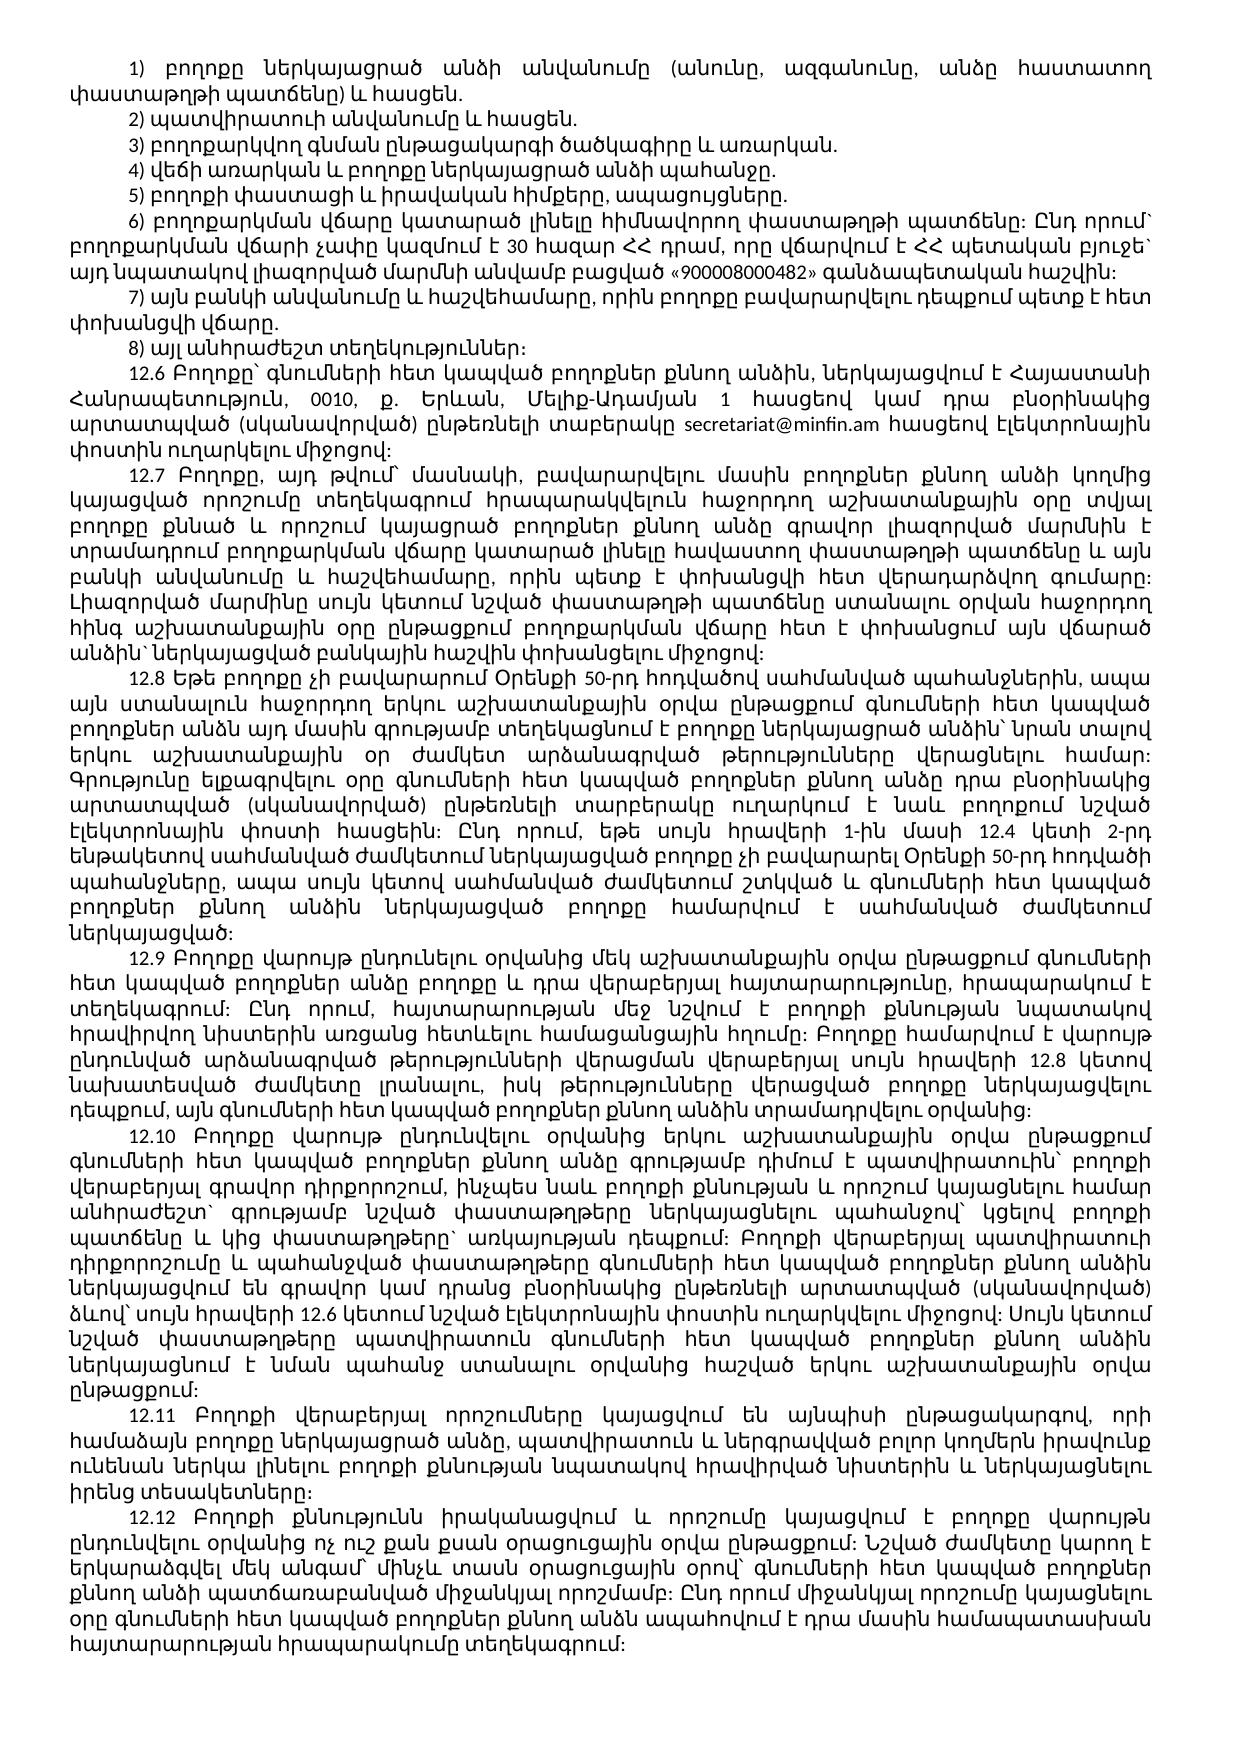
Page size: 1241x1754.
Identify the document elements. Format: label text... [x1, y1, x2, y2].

text 7) այն բանկի անվանումը և հաշվեհամարը, որին բողոքը բավարարվելու դեպքում պետք է հետ փոխանցվի վճարը. [69, 284, 1152, 335]
text 12.9 Բողոքը վարույթ ընդունելու օրվանից մեկ աշխատանքային օրվա ընթացքում գնումների հետ կապված բողոքներ անձը բողոքը և դրա վերաբերյալ հայտարարությունը, հրապարակում է տեղեկագրում: Ընդ որում, հայտարարության մեջ նշվում է բողոքի քննության նպատակով հրավիրվող նիստերին առցանց հետևելու համացանցային հղումը: Բողոքը համարվում է վարույթ ընդունված արձանագրված թերությունների վերացման վերաբերյալ սույն հրավերի 12.8 կետով նախատեսված ժամկետը լրանալու, իսկ թերությունները վերացված բողոքը ներկայացվելու դեպքում, այն գնումների հետ կապված բողոքներ քննող անձին տրամադրվելու օրվանից: [69, 945, 1152, 1123]
text 12.6 Բողոքը՝ գնումների հետ կապված բողոքներ քննող անձին, ներկայացվում է Հայաստանի Հանրապետություն, 0010, ք. Երևան, Մելիք-Ադամյան 1 հասցեով կամ դրա բնօրինակից արտատպված (սկանավորված) ընթեռնելի տաբերակը secretariat@minfin.am հասցեով էլեկտրոնային փոստին ուղարկելու միջոցով: [69, 361, 1152, 462]
text 2) պատվիրատուի անվանումը և հասցեն. [69, 106, 1152, 132]
text 1) բողոքը ներկայացրած անձի անվանումը (անունը, ազգանունը, անձը հաստատող փաստաթղթի պատճենը) և հասցեն. [69, 56, 1152, 106]
text 6) բողոքարկման վճարը կատարած լինելը հիմնավորող փաստաթղթի պատճենը: Ընդ որում` բողոքարկման վճարի չափը կազմում է 30 հազար ՀՀ դրամ, որը վճարվում է ՀՀ պետական բյուջե` այդ նպատակով լիազորված մարմնի անվամբ բացված «900008000482» գանձապետական հաշվին: [69, 208, 1152, 284]
text 12.12 Բողոքի քննությունն իրականացվում և որոշումը կայացվում է բողոքը վարույթն ընդունվելու օրվանից ոչ ուշ քան քսան օրացուցային օրվա ընթացքում: Նշված ժամկետը կարող է երկարաձգվել մեկ անգամ՝ մինչև տասն օրացուցային օրով՝ գնումների հետ կապված բողոքներ քննող անձի պատճառաբանված միջանկյալ որոշմամբ: Ընդ որում միջանկյալ որոշումը կայացնելու օրը գնումների հետ կապված բողոքներ քննող անձն ապահովում է դրա մասին համապատասխան հայտարարության հրապարակումը տեղեկագրում: [69, 1504, 1152, 1657]
text 4) վեճի առարկան և բողոքը ներկայացրած անձի պահանջը. [69, 157, 1152, 183]
text 12.10 Բողոքը վարույթ ընդունվելու օրվանից երկու աշխատանքային օրվա ընթացքում գնումների հետ կապված բողոքներ քննող անձը գրությամբ դիմում է պատվիրատուին՝ բողոքի վերաբերյալ գրավոր դիրքորոշում, ինչպես նաև բողոքի քննության և որոշում կայացնելու համար անհրաժեշտ` գրությամբ նշված փաստաթղթերը ներկայացնելու պահանջով՝ կցելով բողոքի պատճենը և կից փաստաթղթերը` առկայության դեպքում: Բողոքի վերաբերյալ պատվիրատուի դիրքորոշումը և պահանջված փաստաթղթերը գնումների հետ կապված բողոքներ քննող անձին ներկայացվում են գրավոր կամ դրանց բնօրինակից ընթեռնելի արտատպված (սկանավորված) ձևով՝ սույն հրավերի 12.6 կետում նշված էլեկտրոնային փոստին ուղարկվելու միջոցով: Սույն կետում նշված փաստաթղթերը պատվիրատուն գնումների հետ կապված բողոքներ քննող անձին ներկայացնում է նման պահանջ ստանալու օրվանից հաշված երկու աշխատանքային օրվա ընթացքում: [69, 1123, 1152, 1403]
text 12.7 Բողոքը, այդ թվում՝ մասնակի, բավարարվելու մասին բողոքներ քննող անձի կողմից կայացված որոշումը տեղեկագրում հրապարակվելուն հաջորդող աշխատանքային օրը տվյալ բողոքը քննած և որոշում կայացրած բողոքներ քննող անձը գրավոր լիազորված մարմնին է տրամադրում բողոքարկման վճարը կատարած լինելը հավաստող փաստաթղթի պատճենը և այն բանկի անվանումը և հաշվեհամարը, որին պետք է փոխանցվի հետ վերադարձվող գումարը: Լիազորված մարմինը սույն կետում նշված փաստաթղթի պատճենը ստանալու օրվան հաջորդող հինգ աշխատանքային օրը ընթացքում բողոքարկման վճարը հետ է փոխանցում այն վճարած անձին` ներկայացված բանկային հաշվին փոխանցելու միջոցով: [69, 462, 1152, 666]
text 3) բողոքարկվող գնման ընթացակարգի ծածկագիրը և առարկան. [69, 132, 1152, 157]
text 12.11 Բողոքի վերաբերյալ որոշումները կայացվում են այնպիսի ընթացակարգով, որի համաձայն բողոքը ներկայացրած անձը, պատվիրատուն և ներգրավված բոլոր կողմերն իրավունք ունենան ներկա լինելու բողոքի քննության նպատակով հրավիրված նիստերին և ներկայացնելու իրենց տեսակետները։ [69, 1403, 1152, 1504]
text 5) բողոքի փաստացի և իրավական հիմքերը, ապացույցները. [69, 183, 1152, 208]
text 8) այլ անհրաժեշտ տեղեկություններ։ [69, 335, 1152, 361]
text 12.8 Եթե բողոքը չի բավարարում Օրենքի 50-րդ հոդվածով սահմանված պահանջներին, ապա այն ստանալուն հաջորդող երկու աշխատանքային օրվա ընթացքում գնումների հետ կապված բողոքներ անձն այդ մասին գրությամբ տեղեկացնում է բողոքը ներկայացրած անձին՝ նրան տալով երկու աշխատանքային օր ժամկետ արձանագրված թերությունները վերացնելու համար: Գրությունը ելքագրվելու օրը գնումների հետ կապված բողոքներ քննող անձը դրա բնօրինակից արտատպված (սկանավորված) ընթեռնելի տարբերակը ուղարկում է նաև բողոքում նշված էլեկտրոնային փոստի հասցեին: Ընդ որում, եթե սույն հրավերի 1-ին մասի 12.4 կետի 2-րդ ենթակետով սահմանված ժամկետում ներկայացված բողոքը չի բավարարել Օրենքի 50-րդ հոդվածի պահանջները, ապա սույն կետով սահմանված ժամկետում շտկված և գնումների հետ կապված բողոքներ քննող անձին ներկայացված բողոքը համարվում է սահմանված ժամկետում ներկայացված: [69, 666, 1152, 945]
